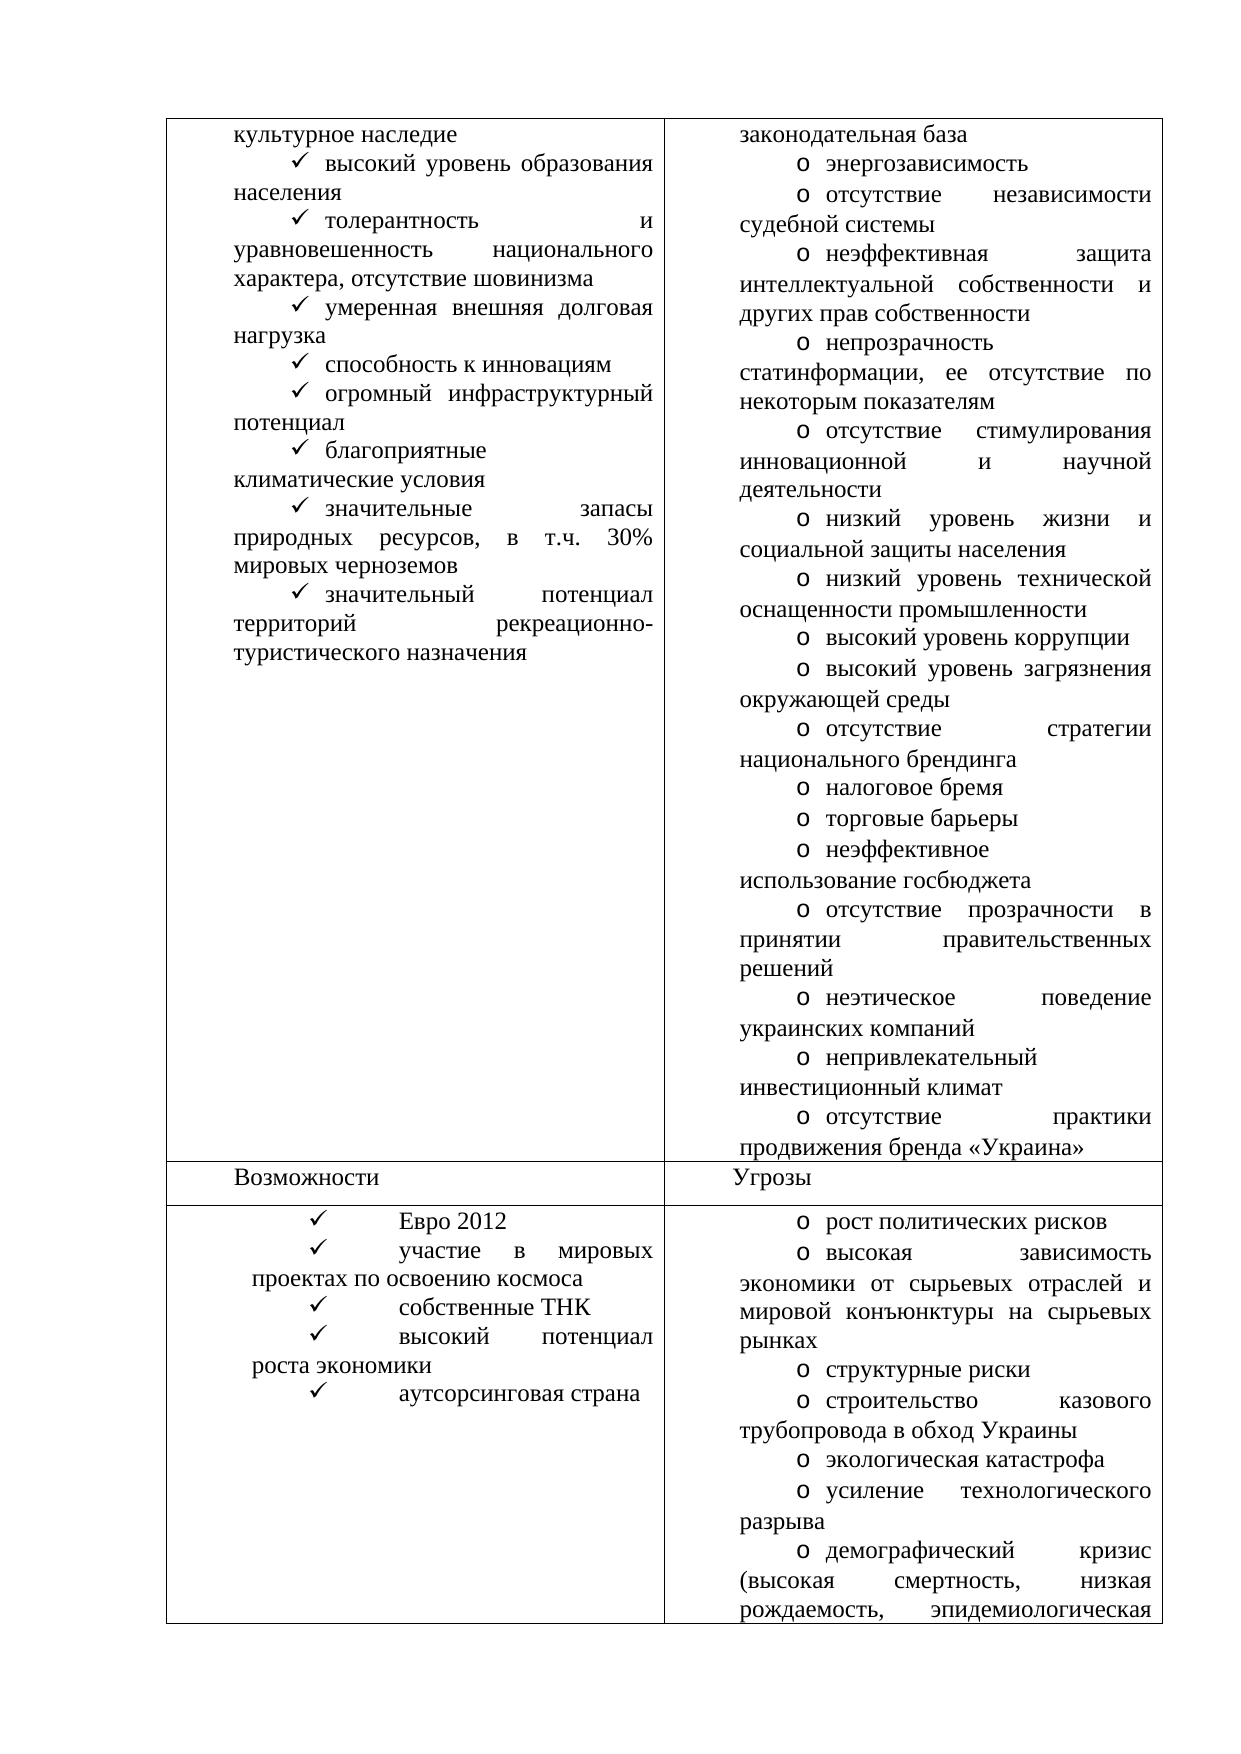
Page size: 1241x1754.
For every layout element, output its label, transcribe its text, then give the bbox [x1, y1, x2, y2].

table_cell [167, 119, 664, 1161]
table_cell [665, 119, 1162, 1161]
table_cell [167, 1206, 664, 1623]
table_cell Возможности [167, 1162, 664, 1205]
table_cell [665, 1206, 1162, 1623]
table_cell Угрозы [665, 1162, 1162, 1205]
